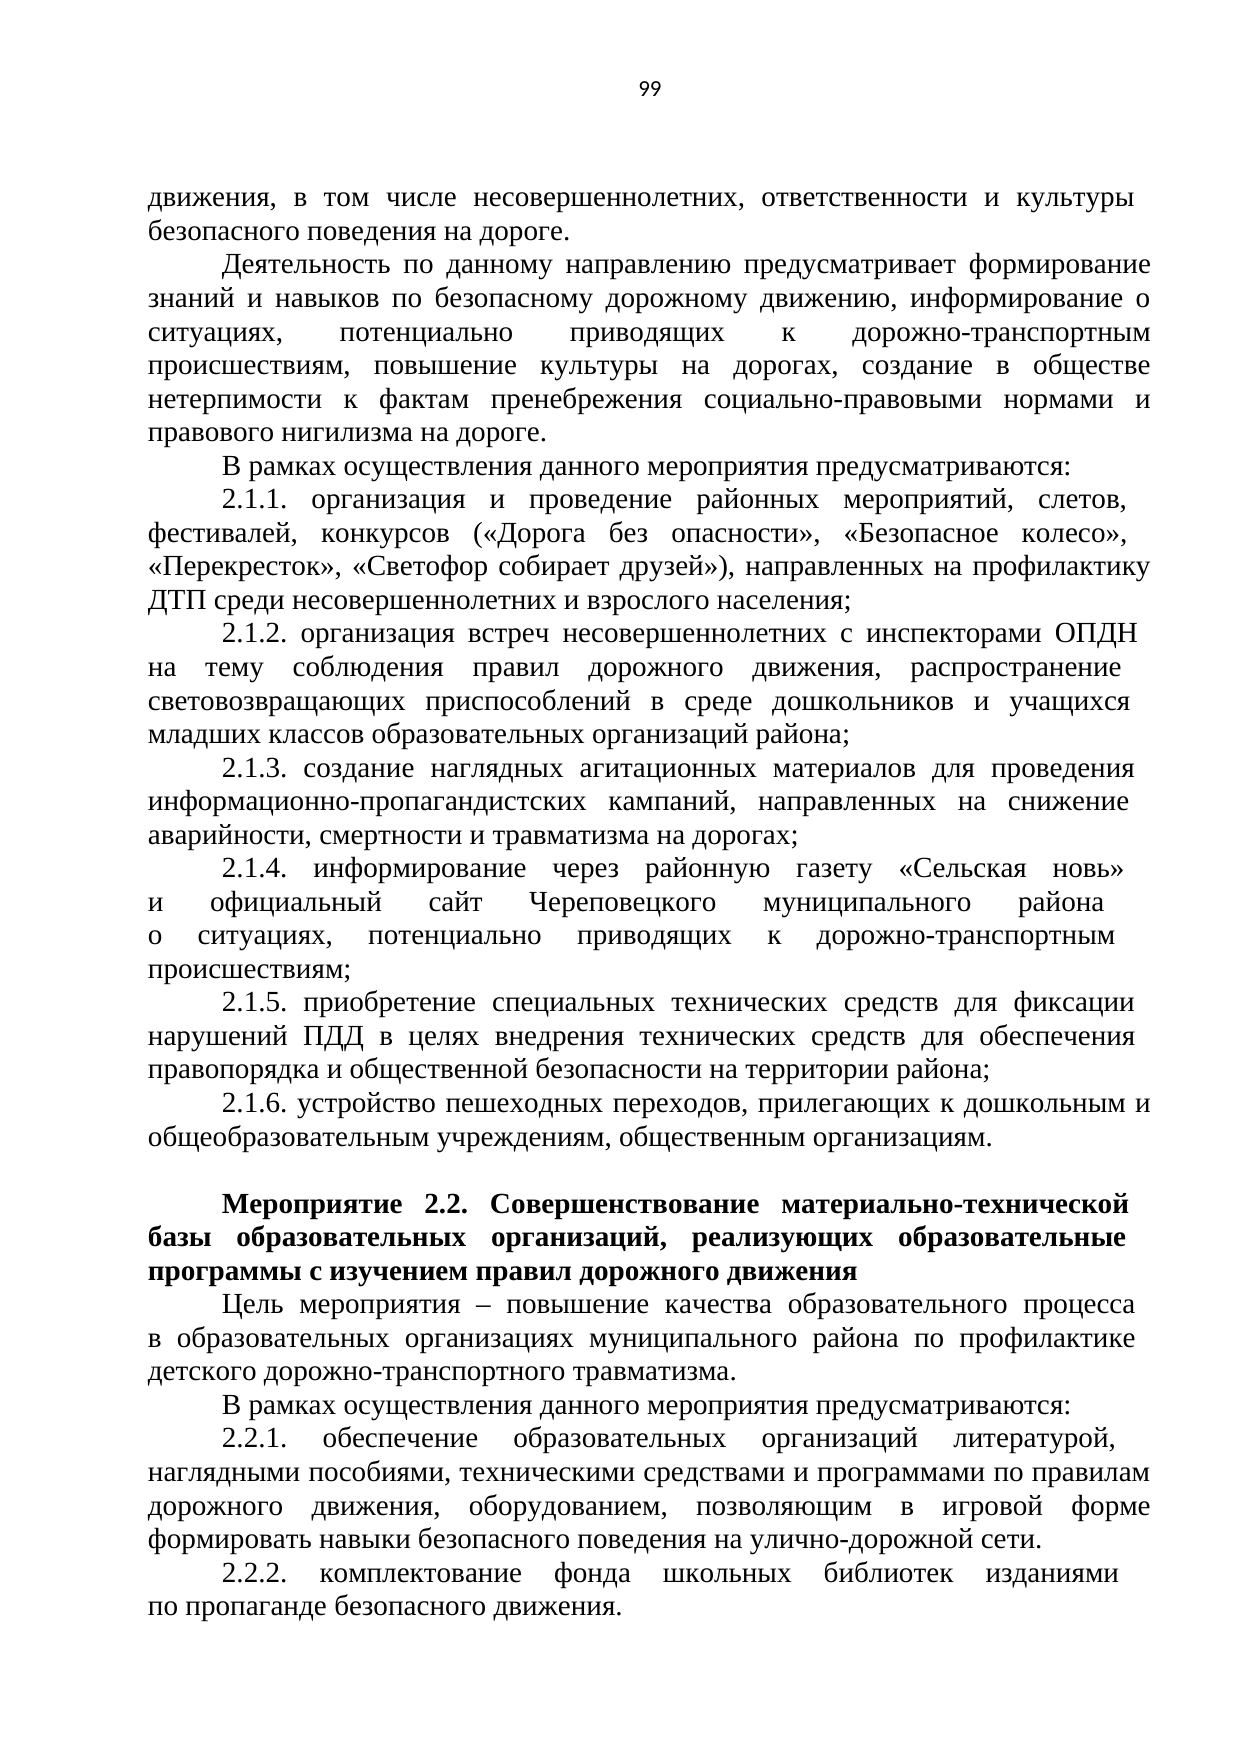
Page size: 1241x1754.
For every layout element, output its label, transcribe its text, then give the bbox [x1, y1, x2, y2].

text В рамках осуществления данного мероприятия предусматриваются: [148, 1387, 1152, 1421]
text 2.2.2. комплектование фонда школьных библиотек изданиями по пропаганде безопасного движения. [148, 1555, 1152, 1622]
text В рамках осуществления данного мероприятия предусматриваются: [148, 448, 1152, 481]
text 2.2.1. обеспечение образовательных организаций литературой, наглядными пособиями, техническими средствами и программами по правилам дорожного движения, оборудованием, позволяющим в игровой форме формировать навыки безопасного поведения на улично-дорожной сети. [148, 1421, 1152, 1555]
text Цель мероприятия – повышение качества образовательного процесса в образовательных организациях муниципального района по профилактике детского дорожно-транспортного травматизма. [148, 1286, 1152, 1387]
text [148, 179, 1152, 247]
text 2.1.3. создание наглядных агитационных материалов для проведения информационно-пропагандистских кампаний, направленных на снижение аварийности, смертности и травматизма на дорогах; [148, 750, 1152, 850]
text 2.1.2. организация встреч несовершеннолетних с инспекторами ОПДН на тему соблюдения правил дорожного движения, распространение световозвращающих приспособлений в среде дошкольников и учащихся младших классов образовательных организаций района; [148, 616, 1152, 750]
text 2.1.5. приобретение специальных технических средств для фиксации нарушений ПДД в целях внедрения технических средств для обеспечения правопорядка и общественной безопасности на территории района; [148, 984, 1152, 1085]
text Мероприятие 2.2. Совершенствование материально-технической базы образовательных организаций, реализующих образовательные программы с изучением правил дорожного движения [148, 1186, 1152, 1286]
text Деятельность по данному направлению предусматривает формирование знаний и навыков по безопасному дорожному движению, информирование о ситуациях, потенциально приводящих к дорожно-транспортным происшествиям, повышение культуры на дорогах, создание в обществе нетерпимости к фактам пренебрежения социально-правовыми нормами и правового нигилизма на дороге. [148, 247, 1152, 448]
text 2.1.6. устройство пешеходных переходов, прилегающих к дошкольным и общеобразовательным учреждениям, общественным организациям. [148, 1085, 1152, 1152]
text 2.1.1. организация и проведение районных мероприятий, слетов, фестивалей, конкурсов («Дорога без опасности», «Безопасное колесо», «Перекресток», «Светофор собирает друзей»), направленных на профилактику ДТП среди несовершеннолетних и взрослого населения; [148, 481, 1152, 616]
text 2.1.4. информирование через районную газету «Сельская новь» и официальный сайт Череповецкого муниципального района о ситуациях, потенциально приводящих к дорожно-транспортным происшествиям; [148, 850, 1152, 984]
